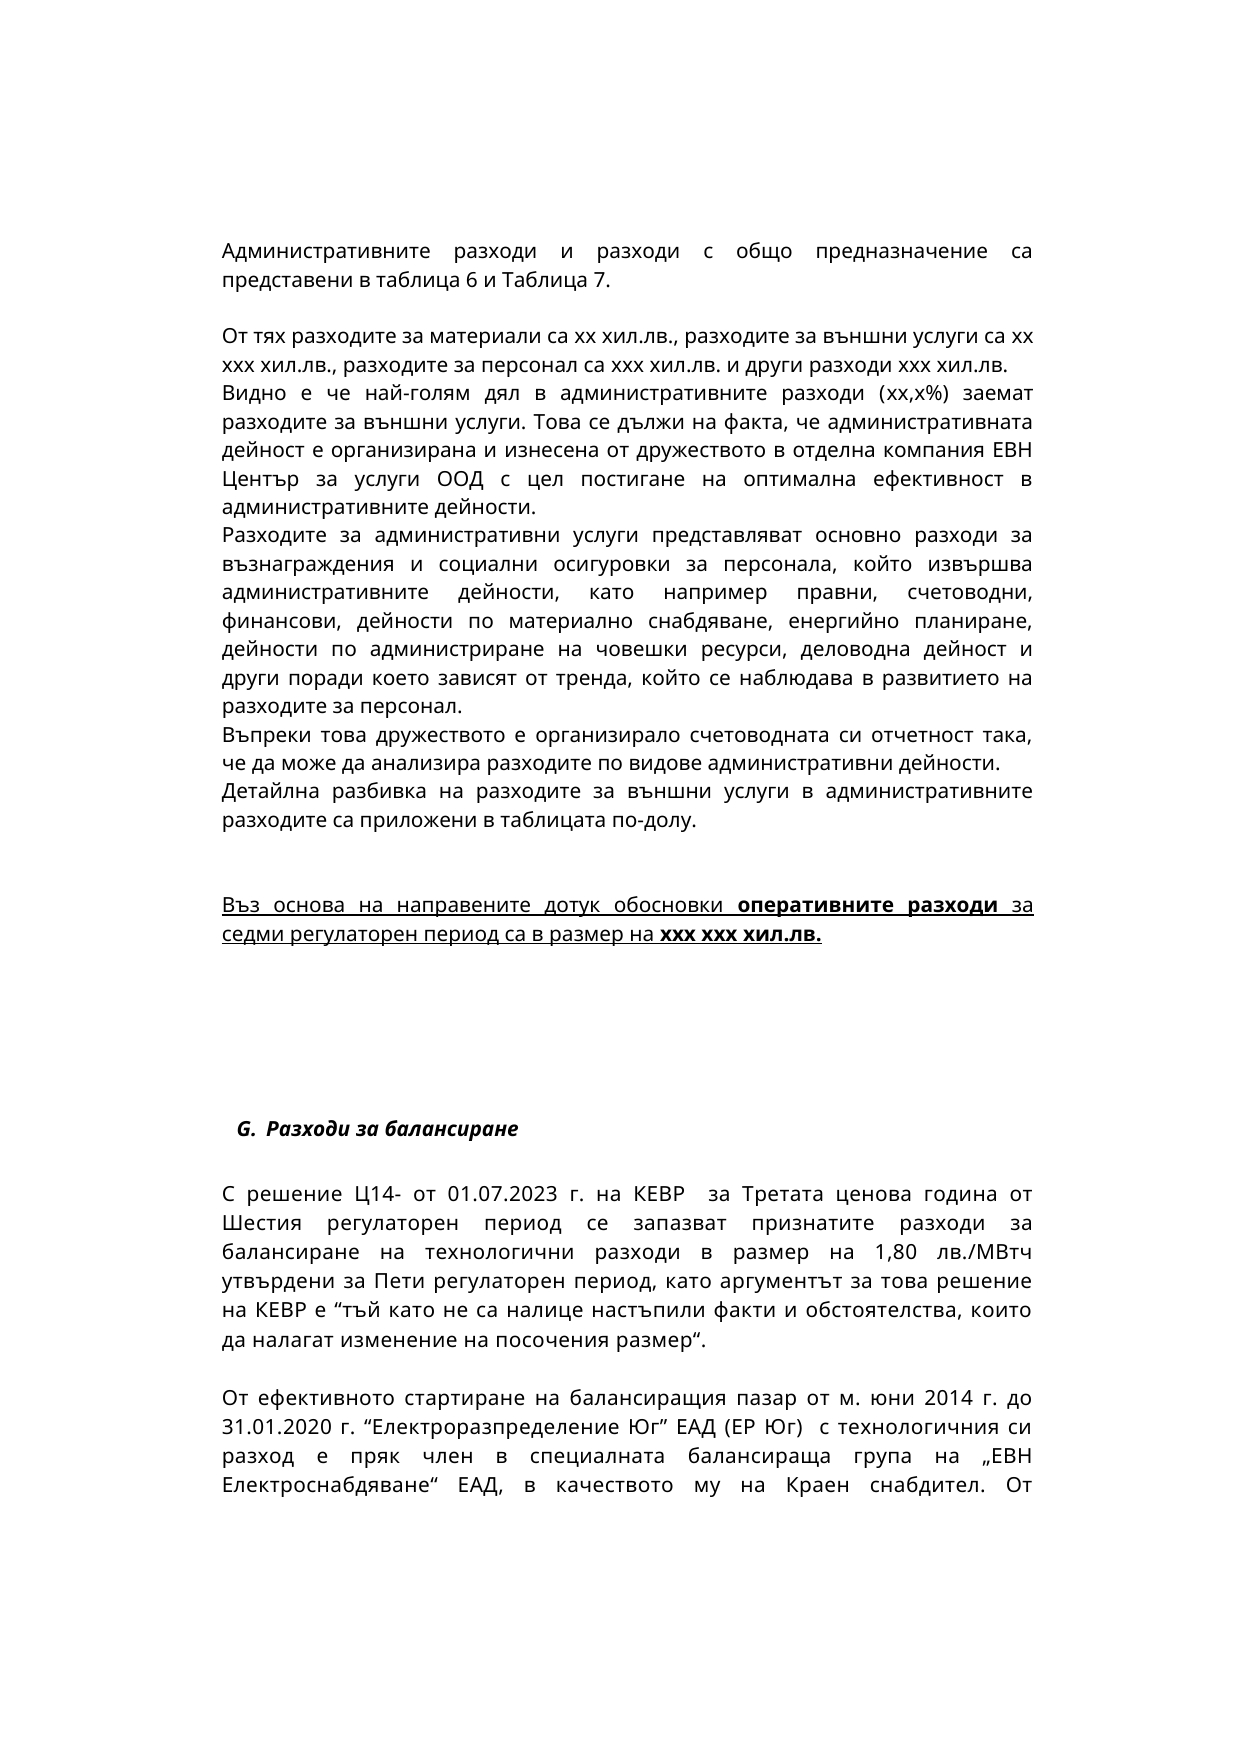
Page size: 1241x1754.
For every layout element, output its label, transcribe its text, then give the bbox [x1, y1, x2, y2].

text Въпреки това дружеството е организирало счетоводната си отчетност така, че да може да анализира разходите по видове административни дейности. [222, 720, 1033, 777]
text Детайлна разбивка на разходите за външни услуги в административните разходите са приложени в таблицата по-долу. [222, 777, 1033, 833]
text Административните разходи и разходи с общо предназначение са представени в таблица 6 и Таблица 7. [222, 236, 1033, 293]
text От тях разходите за материали са xx хил.лв., разходите за външни услуги са xx xxx хил.лв., разходите за персонал са xxx хил.лв. и други разходи xxx хил.лв. [222, 322, 1033, 378]
text С решение Ц14- от 01.07.2023 г. на КЕВР за Третата ценова година от Шестия регулаторен период се запазват признатите разходи за балансиране на технологични разходи в размер на 1,80 лв./МВтч утвърдени за Пети регулаторен период, като аргументът за това решение на КЕВР е “тъй като не са налице настъпили факти и обстоятелства, които да налагат изменение на посочения размер“. [222, 1178, 1033, 1353]
text Видно е че най-голям дял в административните разходи (xx,x%) заемат разходите за външни услуги. Това се дължи на факта, че административната дейност е организирана и изнесена от дружеството в отделна компания ЕВН Център за услуги ООД с цел постигане на оптимална ефективност в административните дейности. [222, 378, 1033, 521]
text Разходите за административни услуги представляват основно разходи за възнаграждения и социални осигуровки за персонала, който извършва административните дейности, като например правни, счетоводни, финансови, дейности по материално снабдяване, енергийно планиране, дейности по администриране на човешки ресурси, деловодна дейност и други поради което зависят от тренда, който се наблюдава в развитието на разходите за персонал. [222, 521, 1033, 720]
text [222, 1382, 1033, 1499]
text Въз основа на направените дотук обосновки оперативните разходи за седми регулаторен период са в размер на xxx xxx хил.лв. [222, 916, 1033, 947]
subtitle Разходи за балансиране [236, 1114, 1033, 1143]
text Въз основа на направените дотук обосновки оперативните разходи за седми регулаторен период са в размер на xxx xxx хил.лв. [222, 890, 1033, 914]
